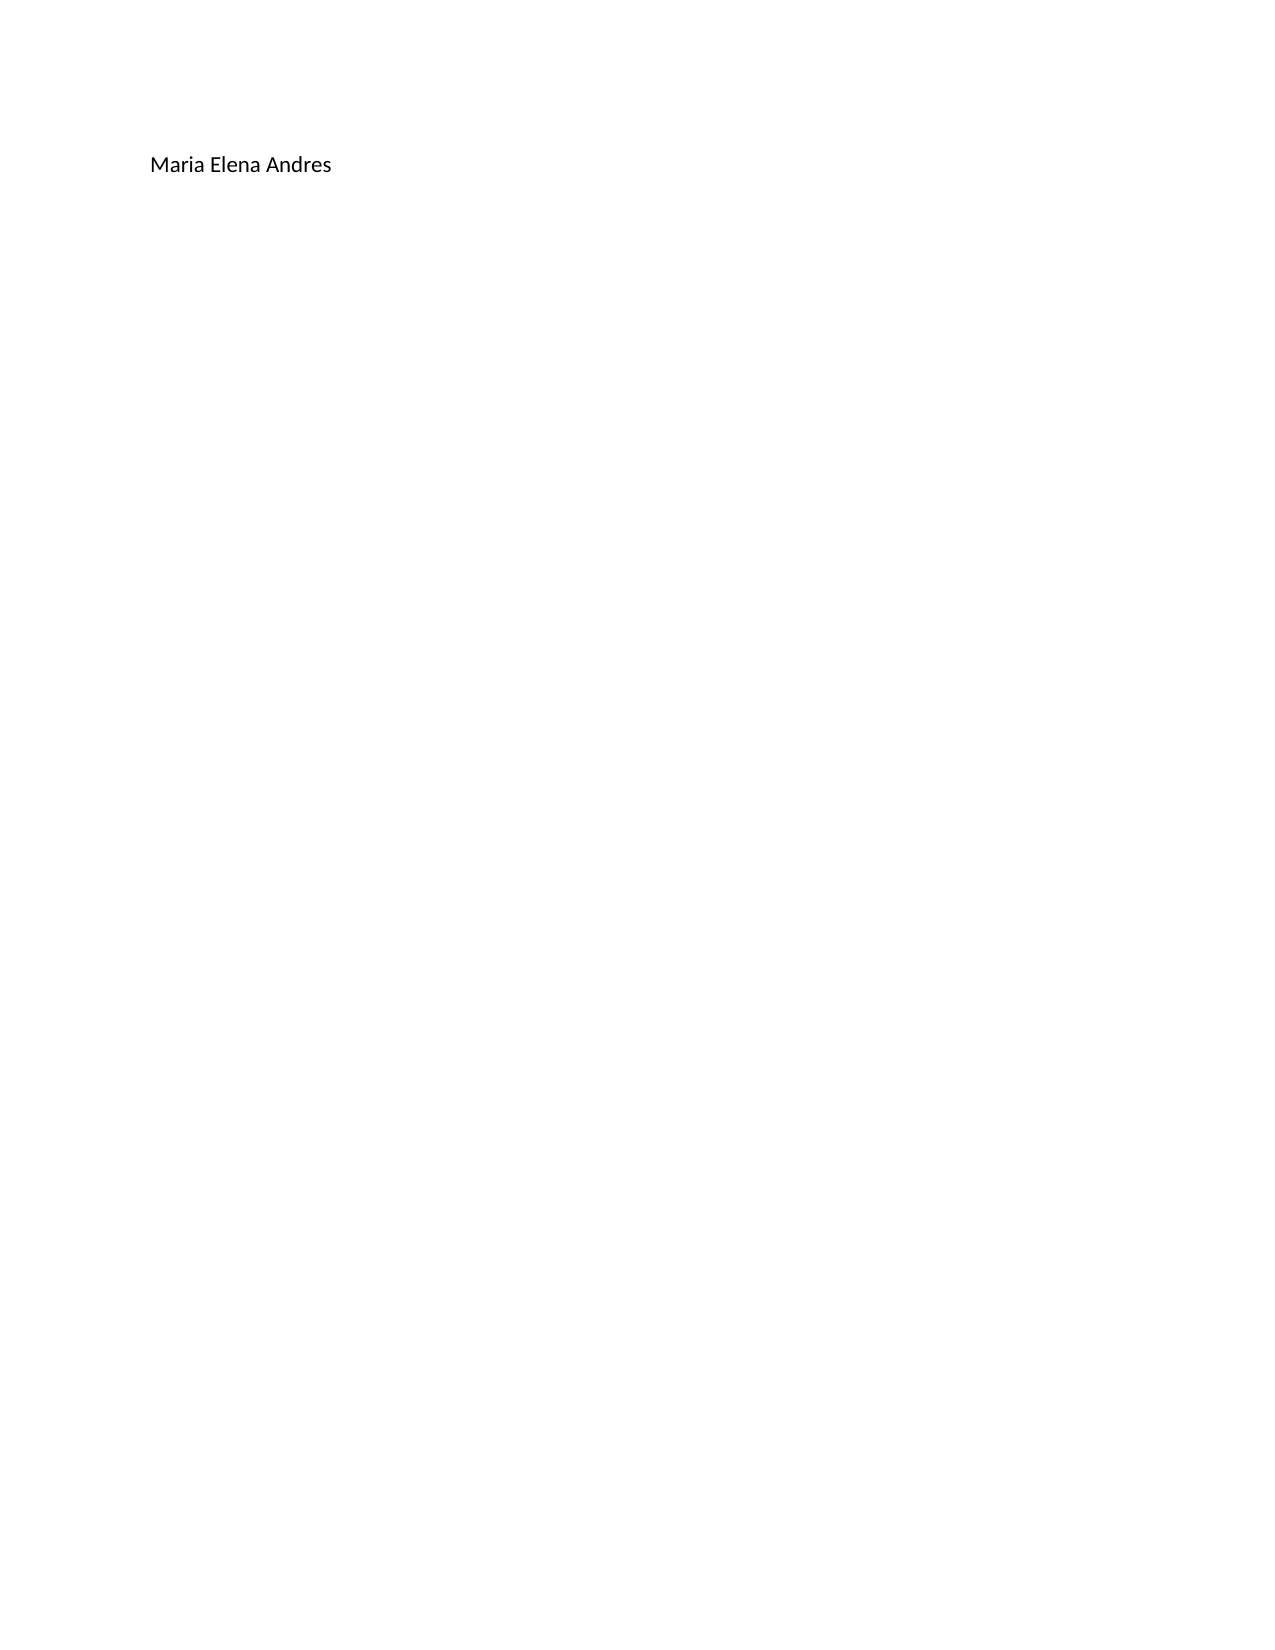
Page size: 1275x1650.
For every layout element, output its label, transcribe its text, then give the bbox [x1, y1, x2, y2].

text Maria Elena Andres [150, 150, 1125, 178]
